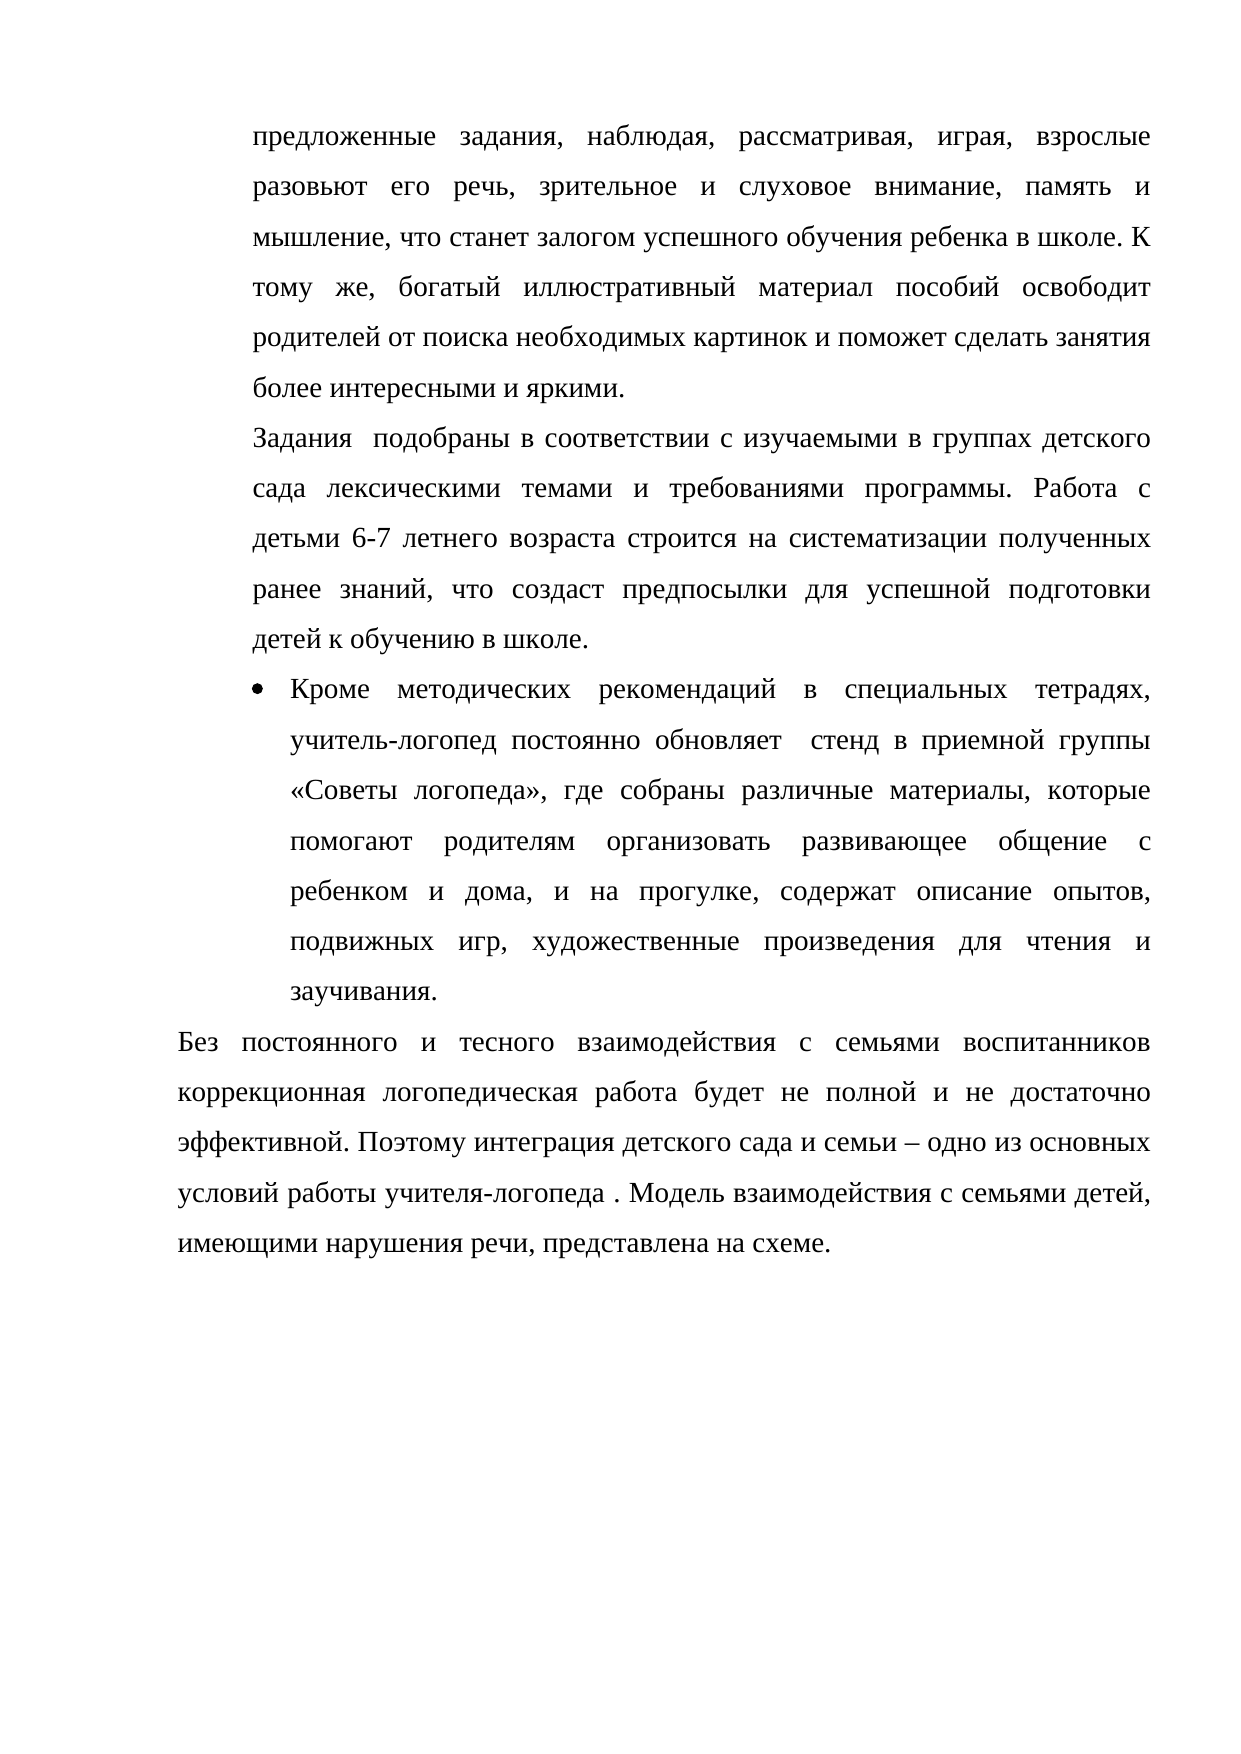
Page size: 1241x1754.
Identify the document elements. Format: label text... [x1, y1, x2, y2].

list Кроме методических рекомендаций в специальных тетрадях, учитель-логопед постоянно обновляет стенд в приемной группы «Советы логопеда», где собраны различные материалы, которые помогают родителям организовать развивающее общение с ребенком и дома, и на прогулке, содержат описание опытов, подвижных игр, художественные произведения для чтения и заучивания. [252, 672, 1152, 1007]
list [215, 118, 1152, 403]
text Задания подобраны в соответствии с изучаемыми в группах детского сада лексическими темами и требованиями программы. Работа с детьми 6-7 летнего возраста строится на систематизации полученных ранее знаний, что создаст предпосылки для успешной подготовки детей к обучению в школе. [252, 420, 1152, 655]
list Без постоянного и тесного взаимодействия с семьями воспитанников коррекционная логопедическая работа будет не полной и не достаточно эффективной. Поэтому интеграция детского сада и семьи – одно из основных условий работы учителя-логопеда . Модель взаимодействия с семьями детей, имеющими нарушения речи, представлена на схеме. [177, 1024, 1152, 1259]
